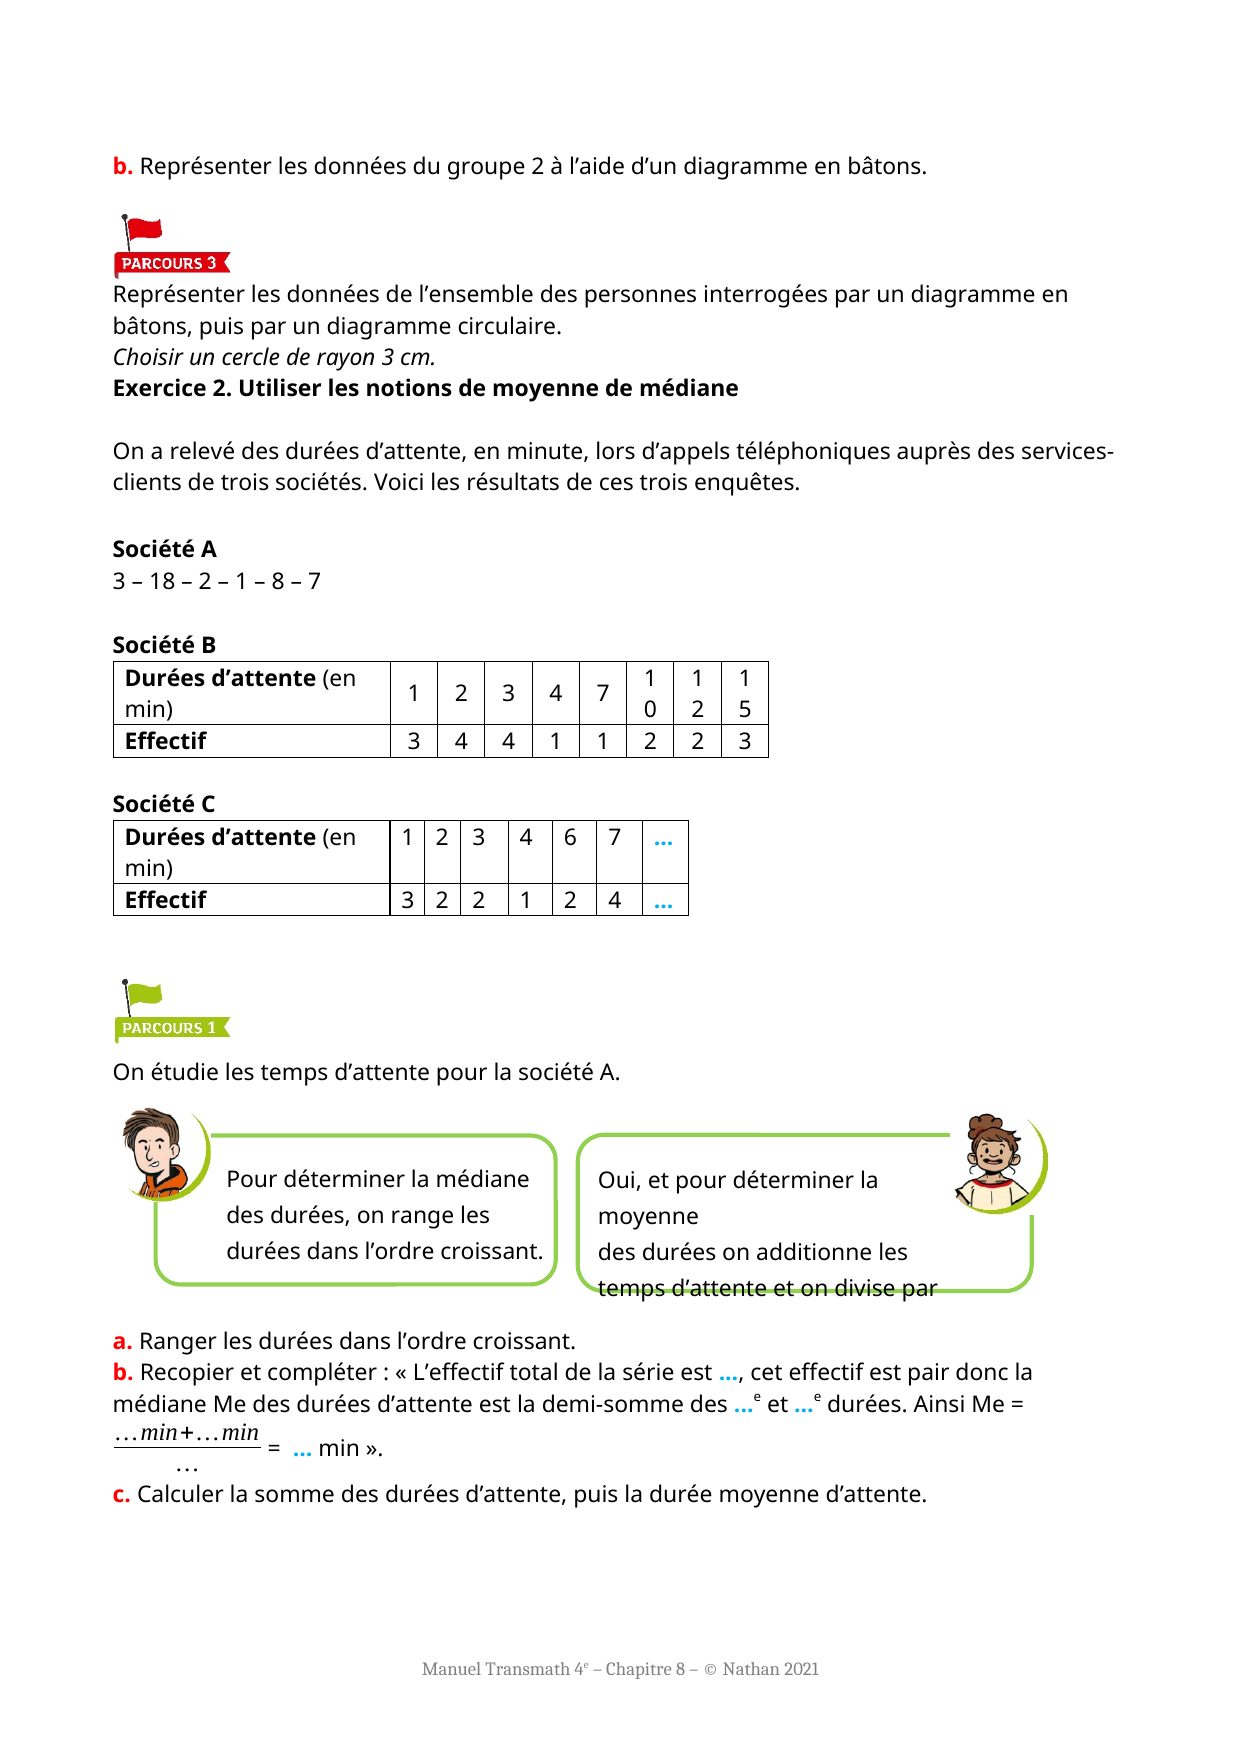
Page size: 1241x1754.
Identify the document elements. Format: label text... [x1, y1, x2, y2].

table_header Durées d’attente (en min) [114, 662, 390, 724]
text a. Ranger les durées dans l’ordre croissant. [112, 1325, 1128, 1356]
table_header 10 [627, 662, 673, 724]
table_cell 2 [627, 725, 673, 757]
table_cell 3 [391, 884, 424, 915]
table_header 7 [597, 821, 642, 883]
text On étudie les temps d’attente pour la société A. [112, 1056, 1128, 1087]
table_header 3 [485, 662, 532, 724]
table_cell 4 [485, 725, 532, 757]
table_header 2 [438, 662, 484, 724]
table_header 1 [391, 821, 424, 883]
text Société C [112, 788, 1128, 819]
text 3 – 18 – 2 – 1 – 8 – 7 [112, 565, 1128, 596]
table_header ... [643, 821, 688, 883]
table_cell 3 [722, 725, 768, 757]
table_header 3 [461, 821, 508, 883]
picture [112, 212, 231, 279]
table_header 4 [509, 821, 552, 883]
text Société A [112, 533, 1128, 565]
text Choisir un cercle de rayon 3 cm. [112, 341, 1128, 372]
table_cell 2 [461, 884, 508, 915]
text On a relevé des durées d’attente, en minute, lors d’appels téléphoniques auprès des services-clients de trois sociétés. Voici les résultats de ces trois enquêtes. [112, 434, 1128, 497]
table_cell 1 [580, 725, 626, 757]
text Exercice 2. Utiliser les notions de moyenne de médiane [112, 372, 1128, 403]
table_header 12 [674, 662, 721, 724]
table_cell Effectif [114, 725, 390, 757]
text Société B [112, 629, 1128, 661]
table_cell 2 [674, 725, 721, 757]
table_cell 2 [425, 884, 460, 915]
picture [950, 1109, 1049, 1215]
table_header 2 [425, 821, 460, 883]
table_header 6 [553, 821, 596, 883]
table_cell ... [643, 884, 688, 915]
table_cell 4 [597, 884, 642, 915]
table_header 4 [533, 662, 579, 724]
table_header 1 [391, 662, 437, 724]
text b. Recopier et compléter : « L’effectif total de la série est ..., cet effectif est pair donc la médiane Me des durées d’attente est la demi-somme des ...e et ...e durées. Ainsi Me = = ... min ». [112, 1356, 1128, 1478]
picture [112, 978, 231, 1044]
table_header Durées d’attente (en min) [114, 821, 389, 883]
table_cell 1 [533, 725, 579, 757]
text b. Représenter les données du groupe 2 à l’aide d’un diagramme en bâtons. [112, 150, 1128, 181]
table_cell Effectif [114, 884, 389, 915]
table_cell 3 [391, 725, 437, 757]
table_cell 2 [553, 884, 596, 915]
table_cell 1 [509, 884, 552, 915]
table_header 15 [722, 662, 768, 724]
table_cell 4 [438, 725, 484, 757]
picture [121, 1106, 211, 1202]
table_header 7 [580, 662, 626, 724]
text c. Calculer la somme des durées d’attente, puis la durée moyenne d’attente. [112, 1478, 1128, 1509]
text Représenter les données de l’ensemble des personnes interrogées par un diagramme en bâtons, puis par un diagramme circulaire. [112, 278, 1128, 341]
